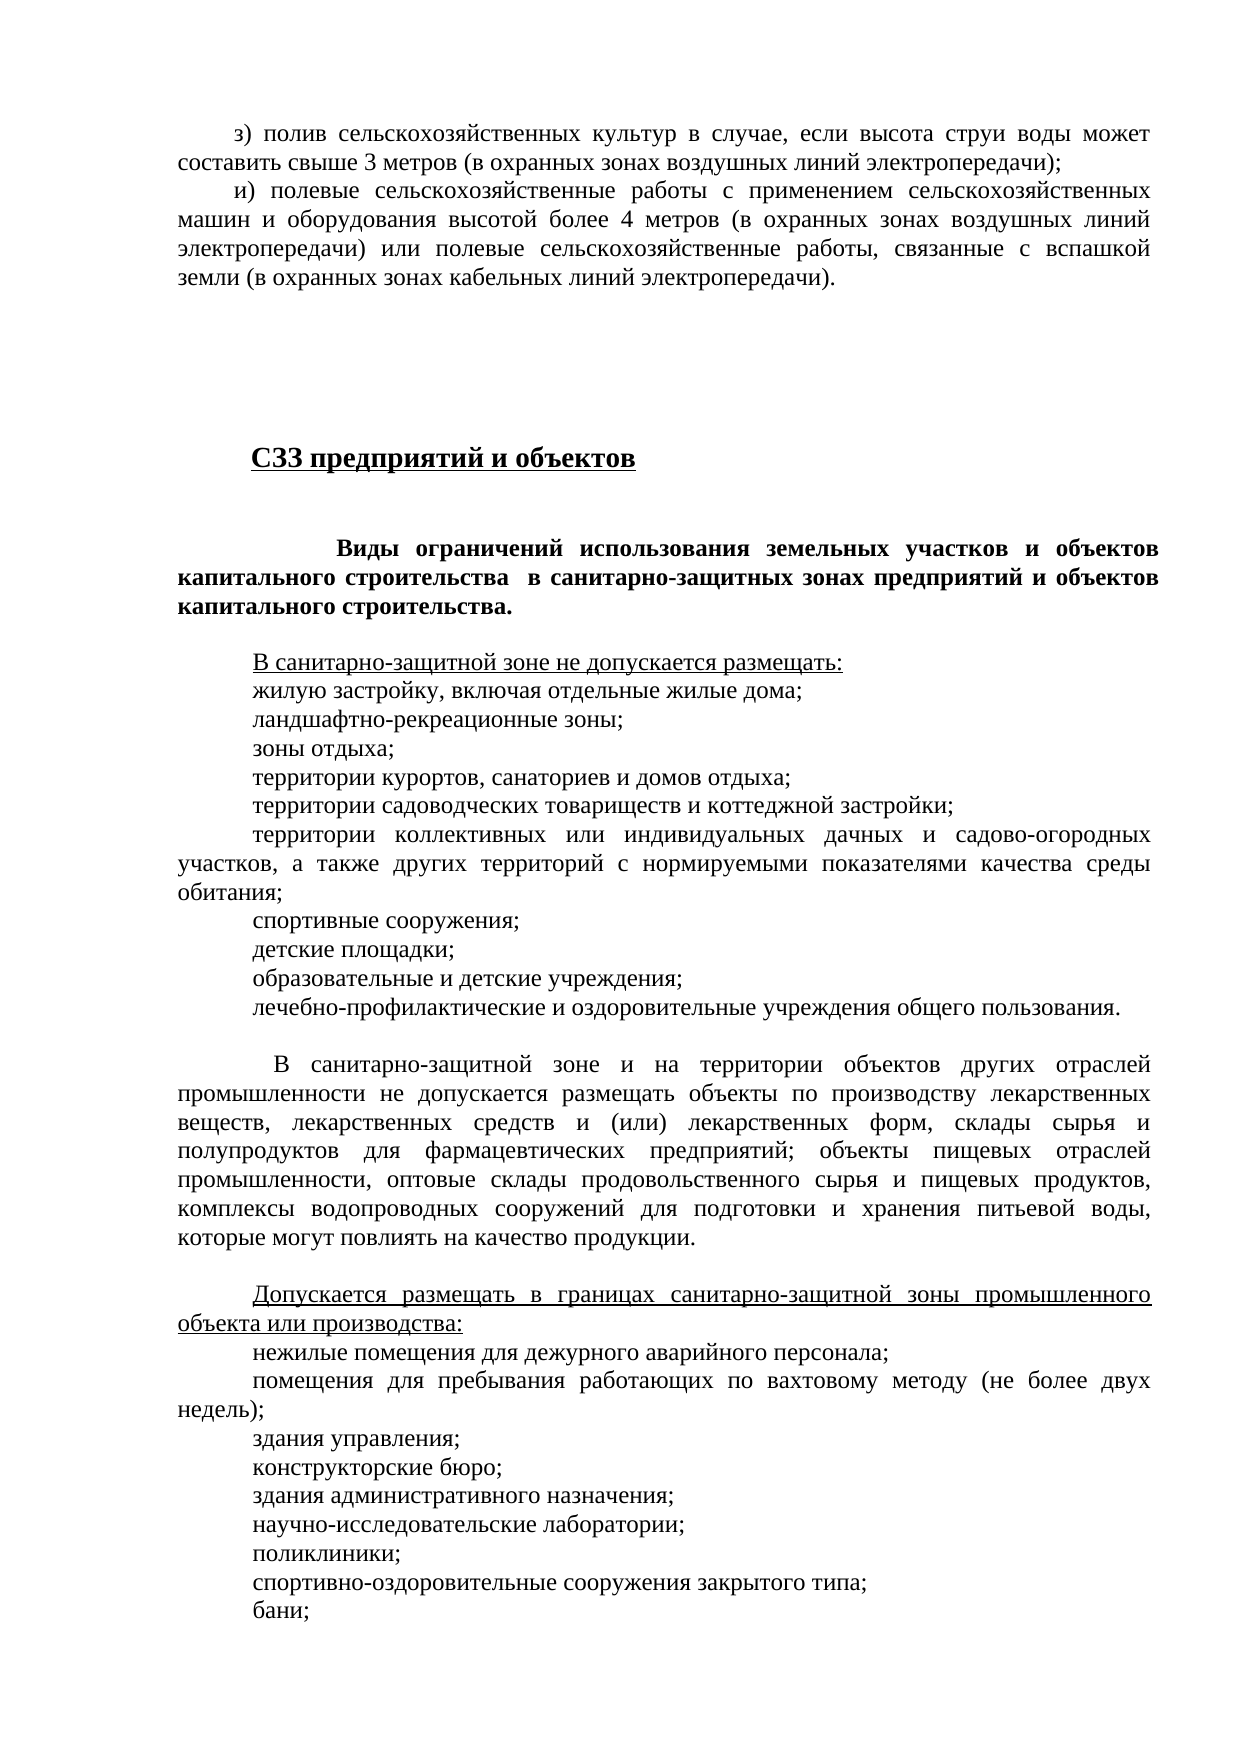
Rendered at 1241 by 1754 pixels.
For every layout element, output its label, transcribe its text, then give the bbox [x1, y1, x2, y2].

text з) полив сельскохозяйственных культур в случае, если высота струи воды может составить свыше (в охранных зонах воздушных линий электропередачи); [177, 118, 1152, 176]
text В санитарно-защитной зоне и на территории объектов других отраслей промышленности не допускается размещать объекты по производству лекарственных веществ, лекарственных средств и (или) лекарственных форм, склады сырья и полупродуктов для фармацевтических предприятий; объекты пищевых отраслей промышленности, оптовые склады продовольственного сырья и пищевых продуктов, комплексы водопроводных сооружений для подготовки и хранения питьевой воды, которые могут повлиять на качество продукции. [177, 1049, 1152, 1251]
text бани; [177, 1596, 1152, 1624]
text конструкторские бюро; [177, 1452, 1152, 1481]
text здания управления; [177, 1423, 1152, 1452]
text спортивно-оздоровительные сооружения закрытого типа; [177, 1567, 1152, 1596]
text СЗЗ предприятий и объектов [251, 441, 1098, 474]
text поликлиники; [177, 1538, 1152, 1567]
text образовательные и детские учреждения; [177, 963, 1152, 992]
text помещения для пребывания работающих по вахтовому методу (не более двух недель); [177, 1366, 1152, 1423]
text детские площадки; [177, 934, 1152, 963]
text территории курортов, санаториев и домов отдыха; [177, 762, 1152, 791]
text лечебно-профилактические и оздоровительные учреждения общего пользования. [177, 992, 1152, 1021]
text территории коллективных или индивидуальных дачных и садово-огородных участков, а также других территорий с нормируемыми показателями качества среды обитания; [177, 819, 1152, 906]
text и) полевые сельскохозяйственные работы с применением сельскохозяйственных машин и оборудования высотой более (в охранных зонах воздушных линий электропередачи) или полевые сельскохозяйственные работы, связанные с вспашкой земли (в охранных зонах кабельных линий электропередачи). [177, 176, 1152, 291]
text спортивные сооружения; [177, 906, 1152, 934]
text научно-исследовательские лаборатории; [177, 1509, 1152, 1538]
text Допускается размещать в границах санитарно-защитной зоны промышленного объекта или производства: [177, 1279, 1152, 1337]
text нежилые помещения для дежурного аварийного персонала; [177, 1337, 1152, 1366]
text зоны отдыха; [177, 733, 1152, 762]
text здания административного назначения; [177, 1481, 1152, 1509]
text жилую застройку, включая отдельные жилые дома; [177, 676, 1152, 704]
text В санитарно-защитной зоне не допускается размещать: [177, 647, 1152, 676]
text Виды ограничений использования земельных участков и объектов капитального строительства в санитарно-защитных зонах предприятий и объектов капитального строительства. [177, 533, 1160, 620]
text территории садоводческих товариществ и коттеджной застройки; [177, 791, 1152, 819]
text ландшафтно-рекреационные зоны; [177, 704, 1152, 733]
